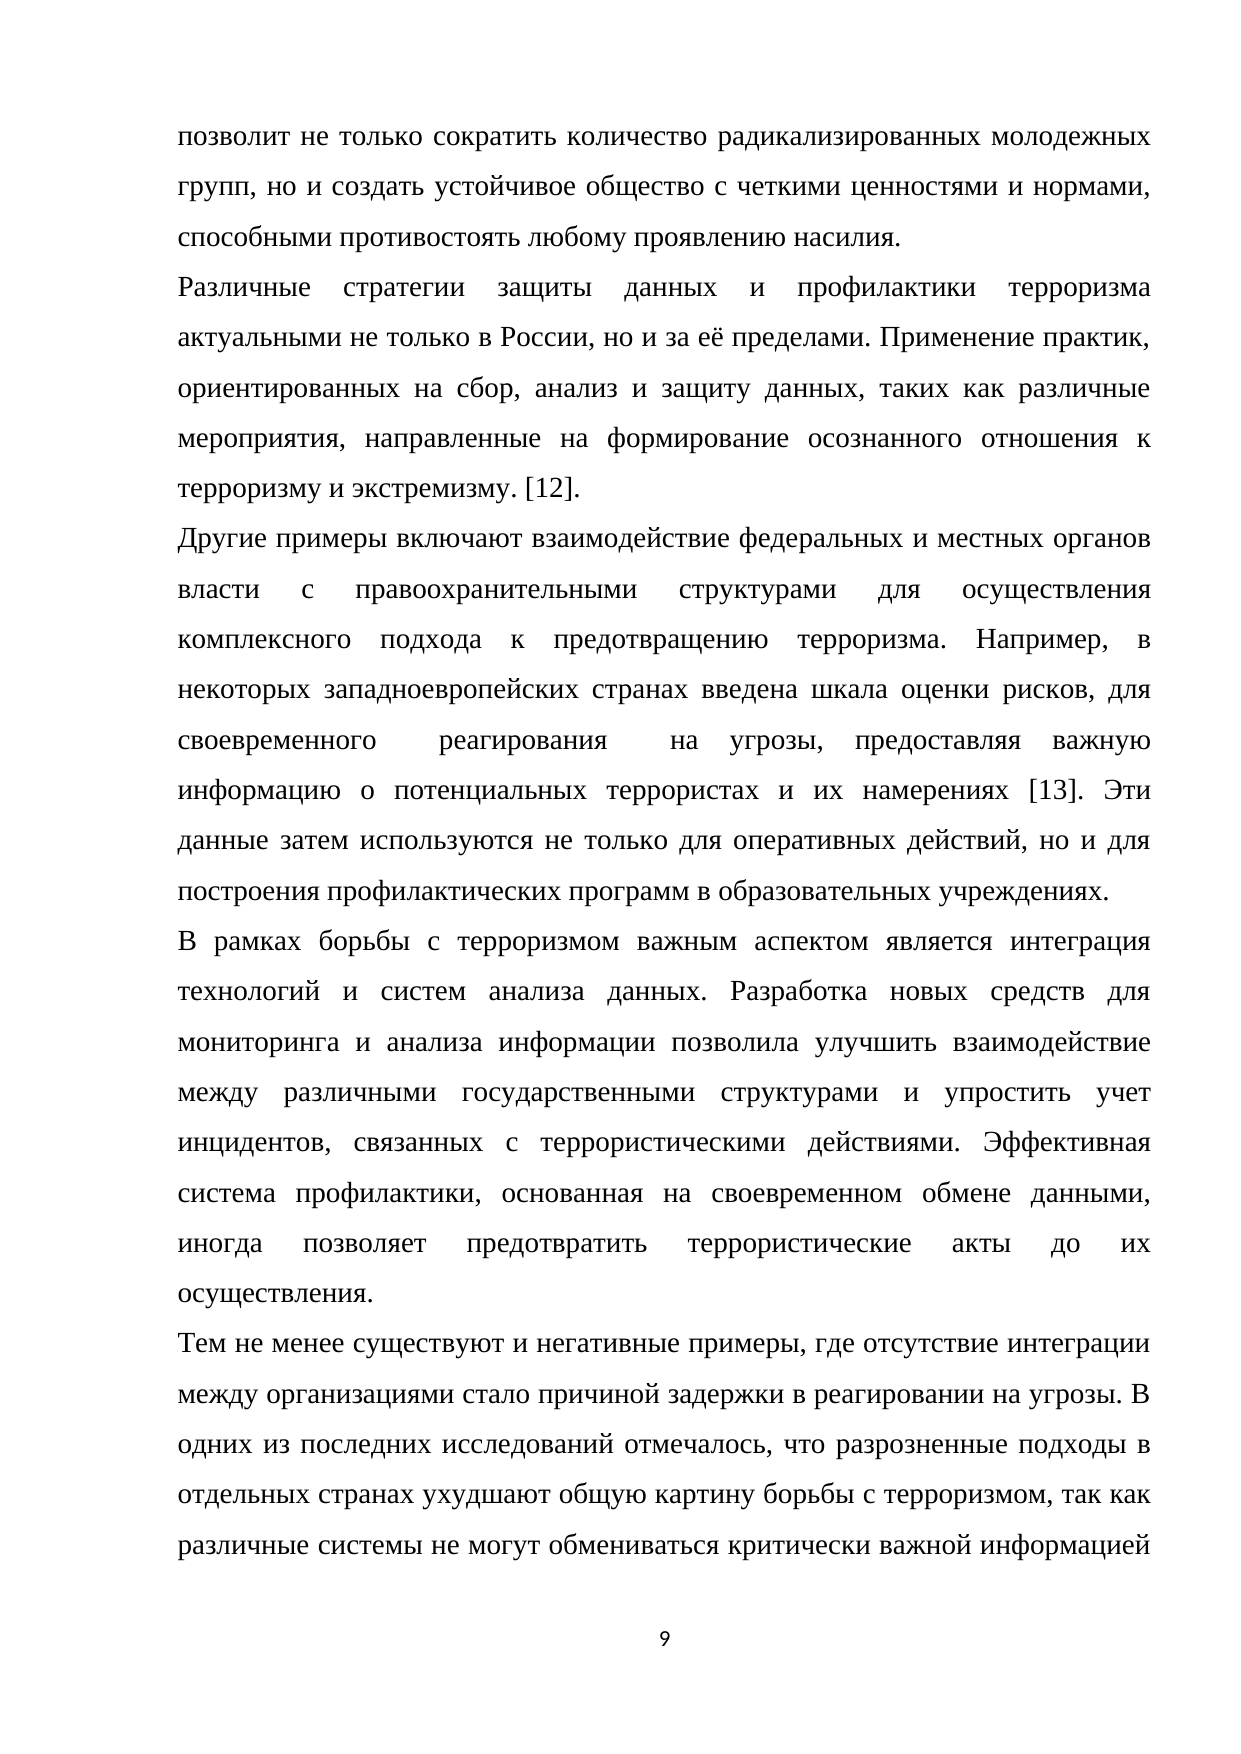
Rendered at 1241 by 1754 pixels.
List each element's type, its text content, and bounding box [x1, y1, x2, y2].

text В рамках борьбы с терроризмом важным аспектом является интеграция технологий и систем анализа данных. Разработка новых средств для мониторинга и анализа информации позволила улучшить взаимодействие между различными государственными структурами и упростить учет инцидентов, связанных с террористическими действиями. Эффективная система профилактики, основанная на своевременном обмене данными, иногда позволяет предотвратить террористические акты до их осуществления. [177, 1124, 1152, 1510]
text Различные стратегии защиты данных и профилактики терроризма актуальными не только в России, но и за её пределами. Применение практик, ориентированных на сбор, анализ и защиту данных, таких как различные мероприятия, направленные на формирование осознанного отношения к терроризму и экстремизму. [12]. [177, 470, 1152, 705]
text Профилактика терроризма это комплексная работа, требующая участия семейных структур и государственных институтов. Комплексный подход позволит не только сократить количество радикализированных молодежных групп, но и создать устойчивое общество с четкими ценностями и нормами, способными противостоять любому проявлению насилия. [177, 219, 1152, 453]
text Другие примеры включают взаимодействие федеральных и местных органов власти с правоохранительными структурами для осуществления комплексного подхода к предотвращению терроризма. Например, в некоторых западноевропейских странах введена шкала оценки рисков, для своевременного реагирования на угрозы, предоставляя важную информацию о потенциальных террористах и их намерениях [13]. Эти данные затем используются не только для оперативных действий, но и для построения профилактических программ в образовательных учреждениях. [177, 722, 1152, 1108]
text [177, 118, 1152, 202]
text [177, 1527, 1152, 1611]
